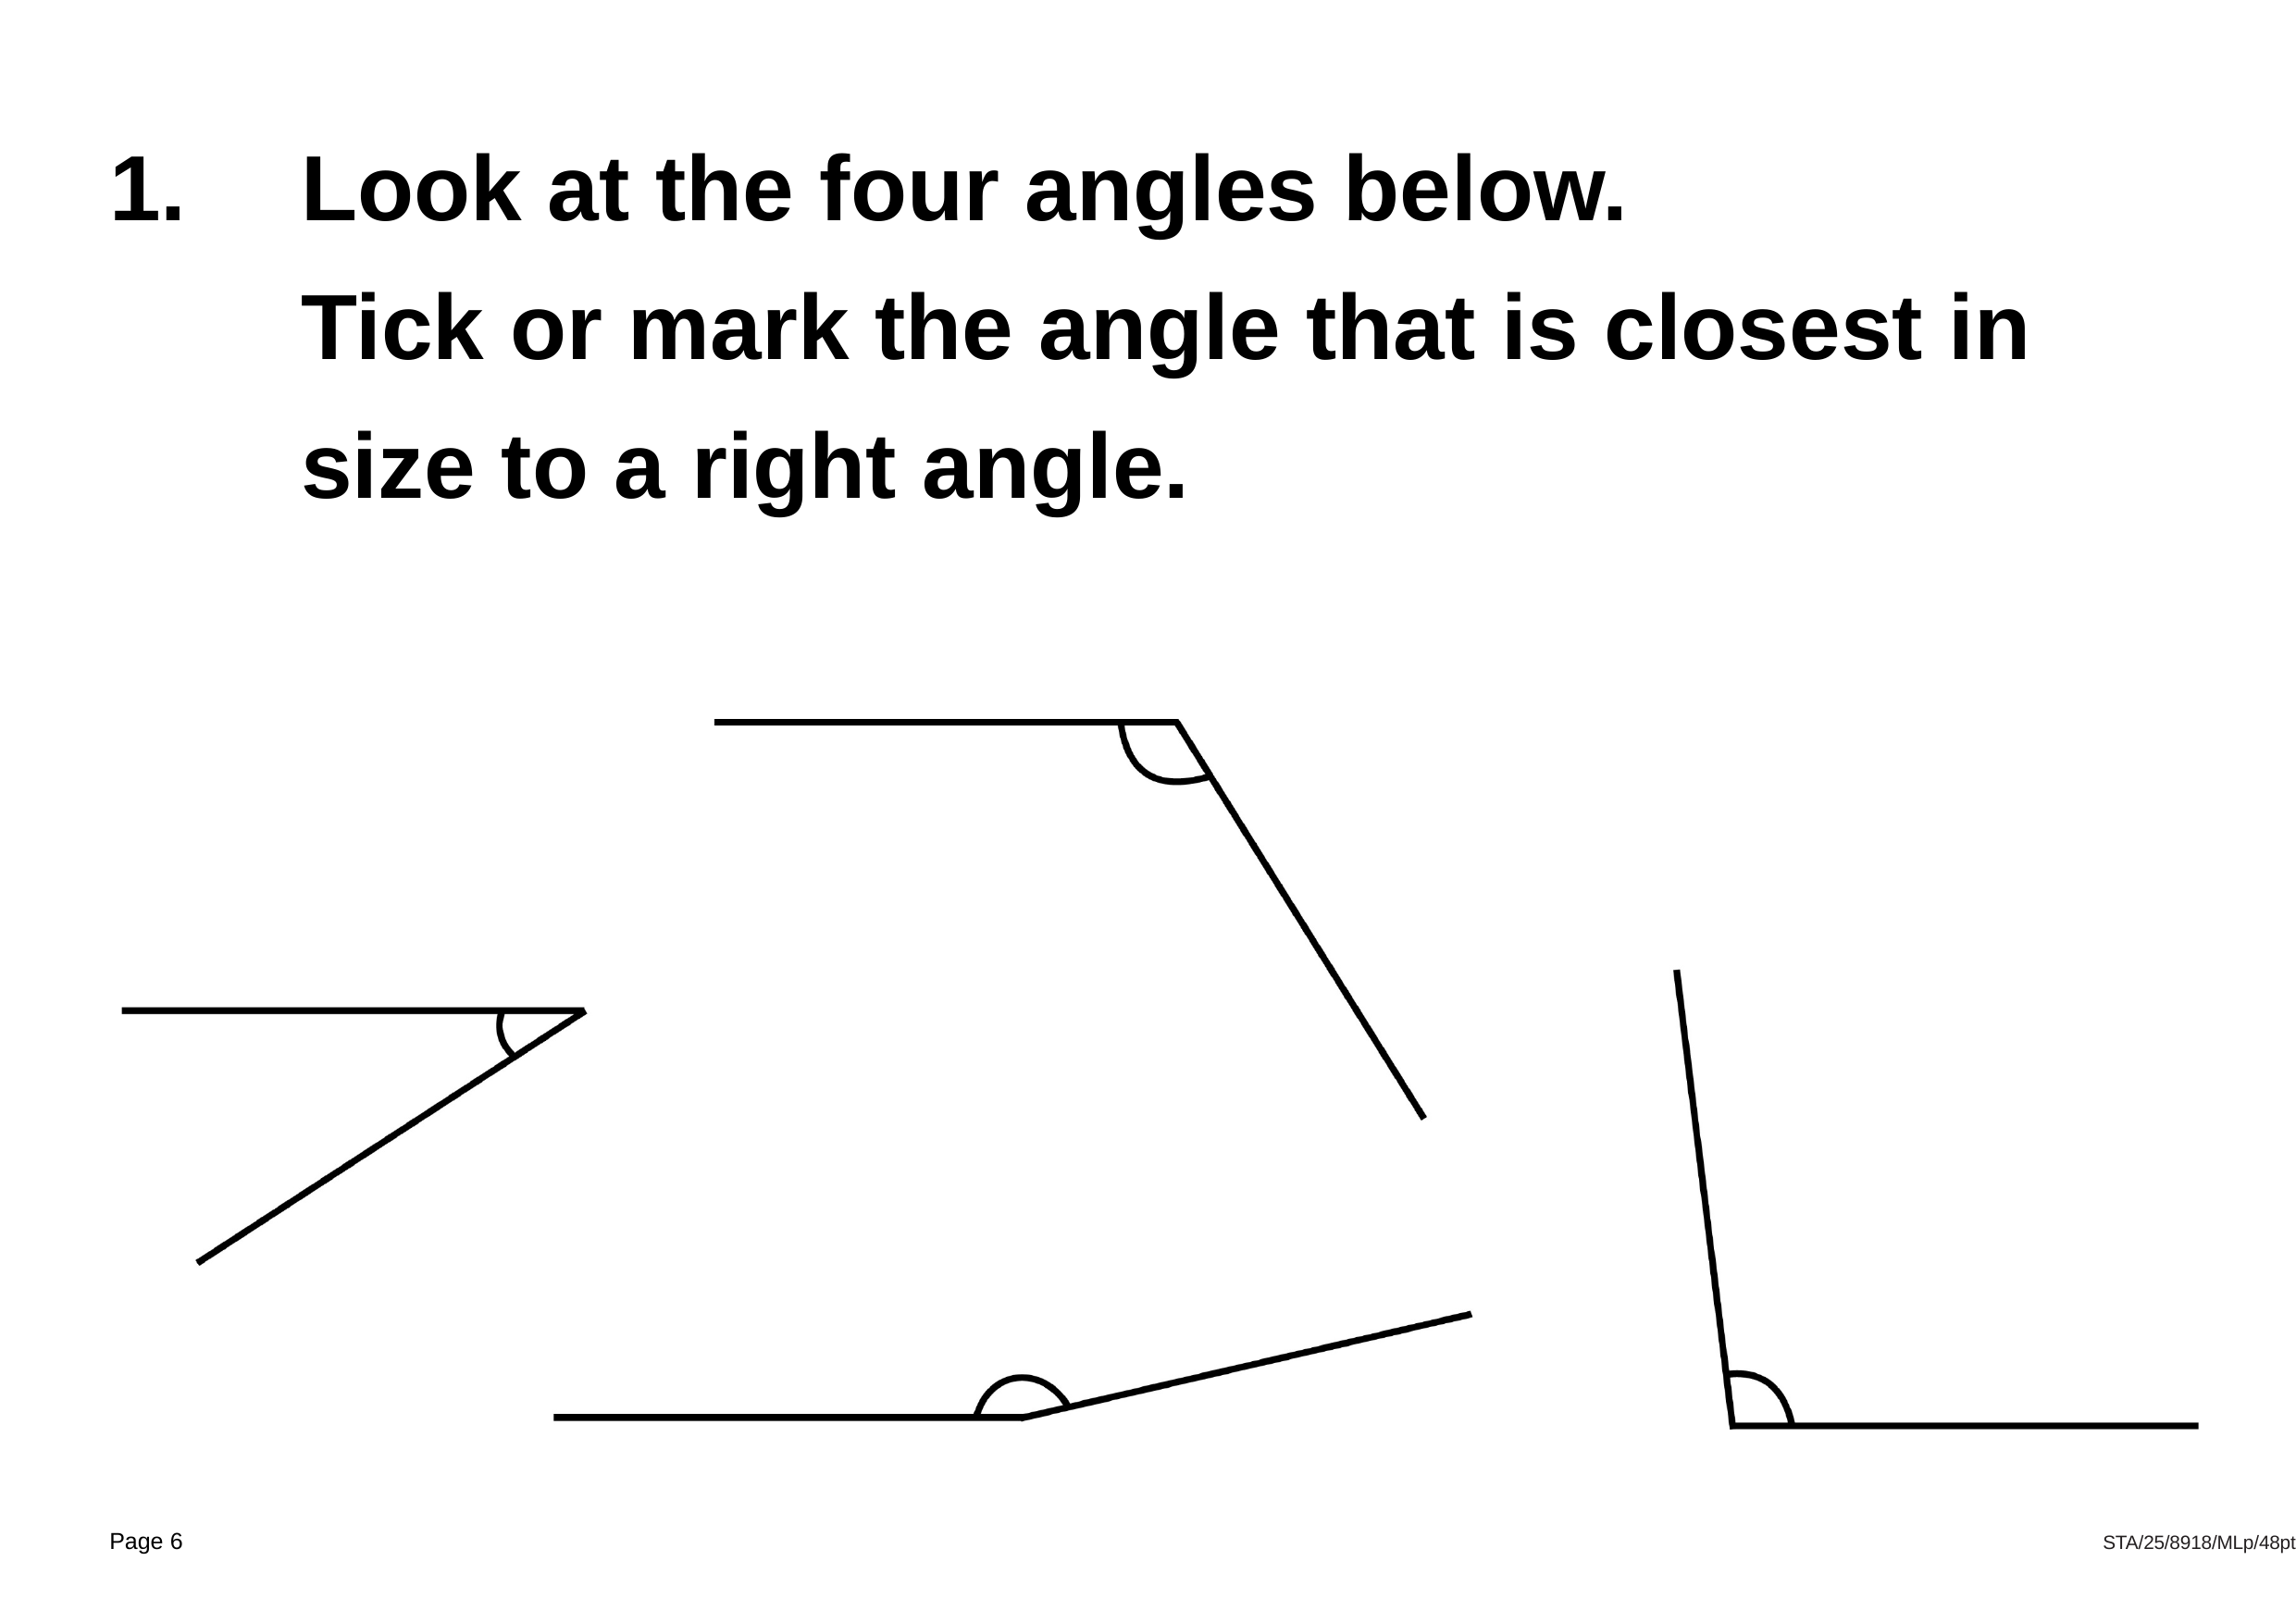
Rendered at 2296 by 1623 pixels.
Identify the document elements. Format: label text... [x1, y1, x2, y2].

text Look at the four angles below. [109, 109, 2186, 248]
text Tick or mark the angle that is closest in size to a right angle. [301, 248, 2186, 664]
picture [121, 719, 2199, 1430]
